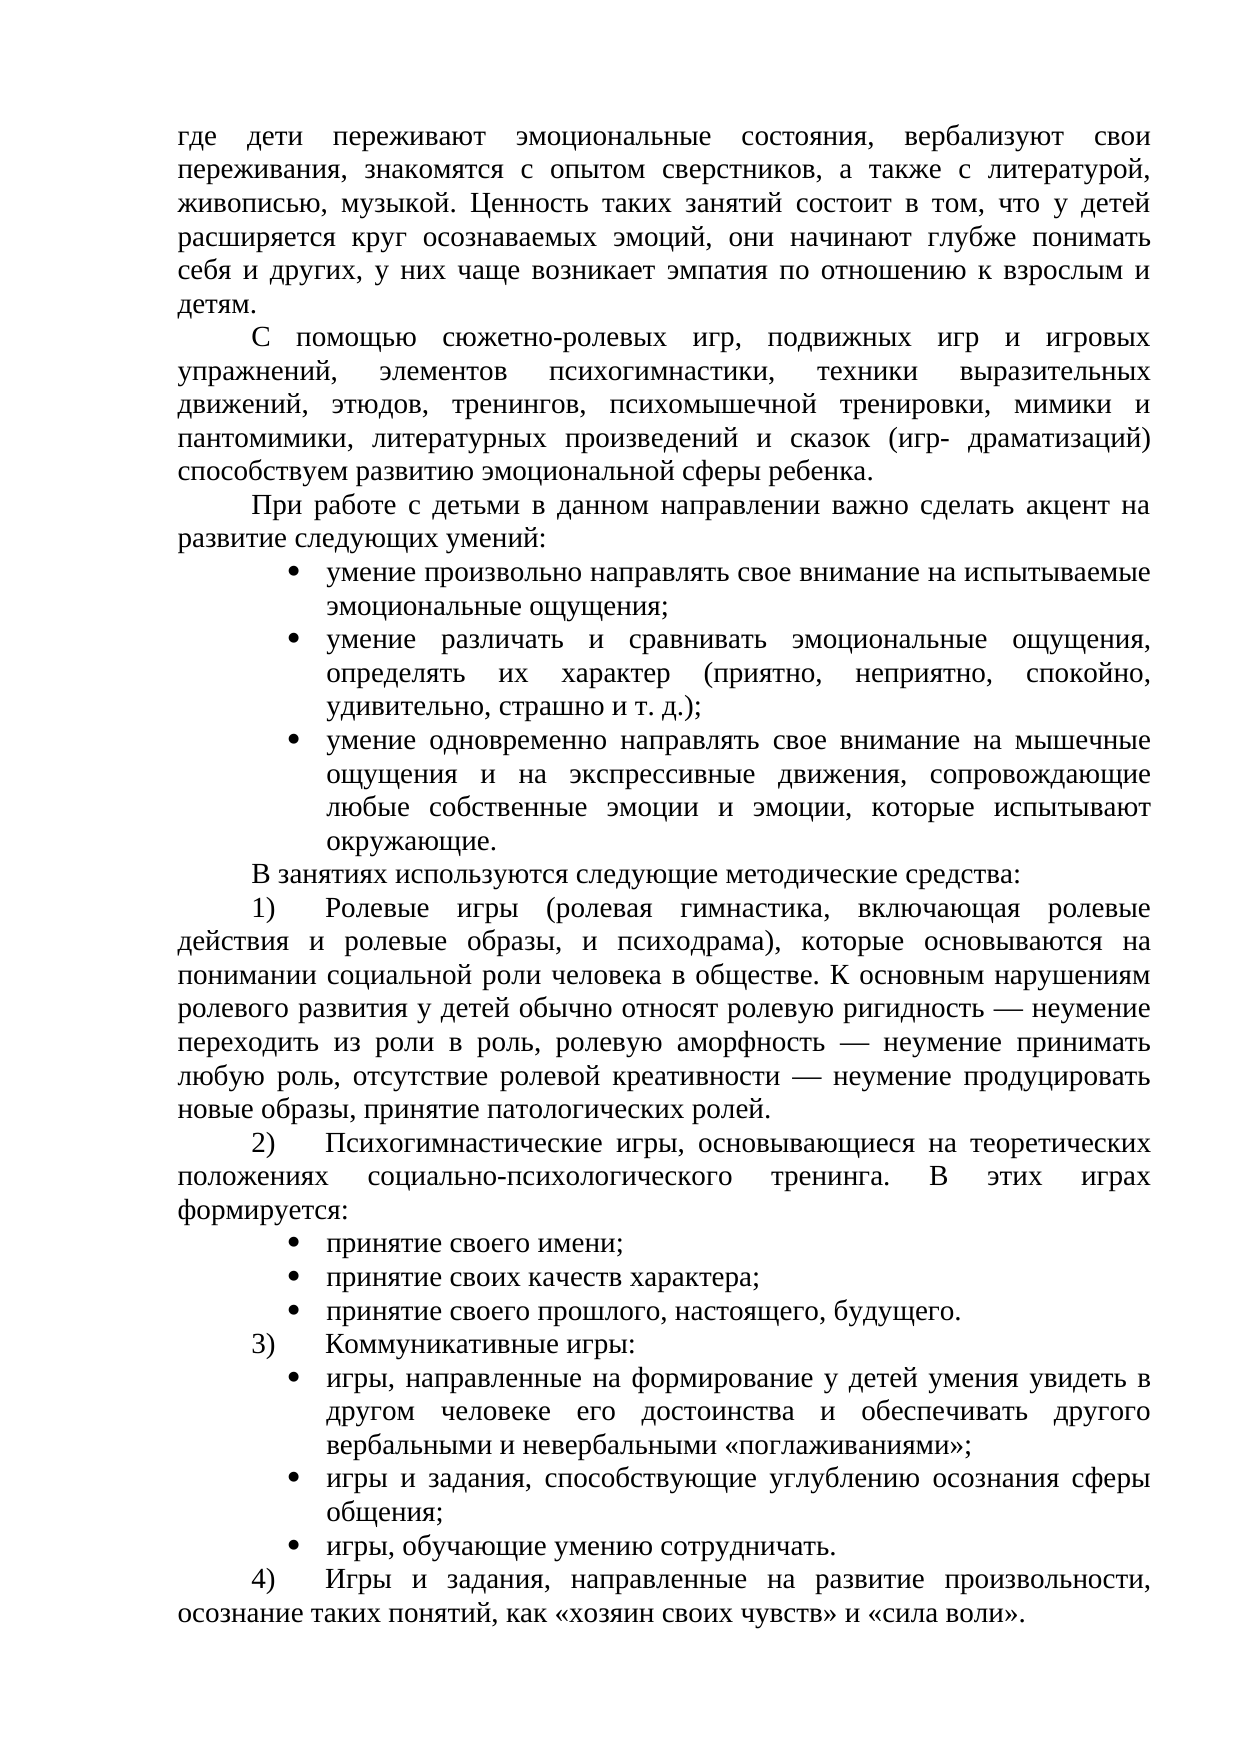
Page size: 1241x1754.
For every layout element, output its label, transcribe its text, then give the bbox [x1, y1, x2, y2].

list умение произвольно направлять свое внимание на испытываемые эмоциональные ощущения; [288, 554, 1152, 621]
list игры и задания, способствующие углублению осознания сферы общения; [288, 1461, 1152, 1528]
list игры, направленные на формирование у детей умения увидеть в другом человеке его достоинства и обеспечивать другого вербальными и невербальными «поглаживаниями»; [288, 1360, 1152, 1461]
list игры, обучающие умению сотрудничать. [288, 1528, 1152, 1561]
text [177, 118, 1152, 319]
list принятие своих качеств характера; [288, 1259, 1152, 1293]
text В занятиях используются следующие методические средства: [177, 856, 1152, 890]
text С помощью сюжетно-ролевых игр, подвижных игр и игровых упражнений, элементов психогимнастики, техники выразительных движений, этюдов, тренингов, психомышечной тренировки, мимики и пантомимики, литературных произведений и сказок (игр- драматизаций) способствуем развитию эмоциональной сферы ребенка. [177, 319, 1152, 487]
list принятие своего имени; [288, 1225, 1152, 1259]
text При работе с детьми в данном направлении важно сделать акцент на развитие следующих умений: [177, 487, 1152, 554]
list принятие своего прошлого, настоящего, будущего. [288, 1293, 1152, 1326]
text 3) Коммуникативные игры: [177, 1326, 1152, 1360]
text 4) Игры и задания, направленные на развитие произвольности, осознание таких понятий, как «хозяин своих чувств» и «сила воли». [177, 1561, 1152, 1628]
list умение различать и сравнивать эмоциональные ощущения, определять их характер (приятно, неприятно, спокойно, удивительно, страшно и т. д.); [288, 621, 1152, 722]
text 2) Психогимнастические игры, основывающиеся на теоретических положениях социально-психологического тренинга. В этих играх формируется: [177, 1125, 1152, 1225]
list умение одновременно направлять свое внимание на мышечные ощущения и на экспрессивные движения, сопровождающие любые собственные эмоции и эмоции, которые испытывают окружающие. [288, 722, 1152, 856]
text 1) Ролевые игры (ролевая гимнастика, включающая ролевые действия и ролевые образы, и психодрама), которые основываются на понимании социальной роли человека в обществе. К основным нарушениям ролевого развития у детей обычно относят ролевую ригидность — неумение переходить из роли в роль, ролевую аморфность — неумение принимать любую роль, отсутствие ролевой креативности — неумение продуцировать новые образы, принятие патологических ролей. [177, 890, 1152, 1125]
